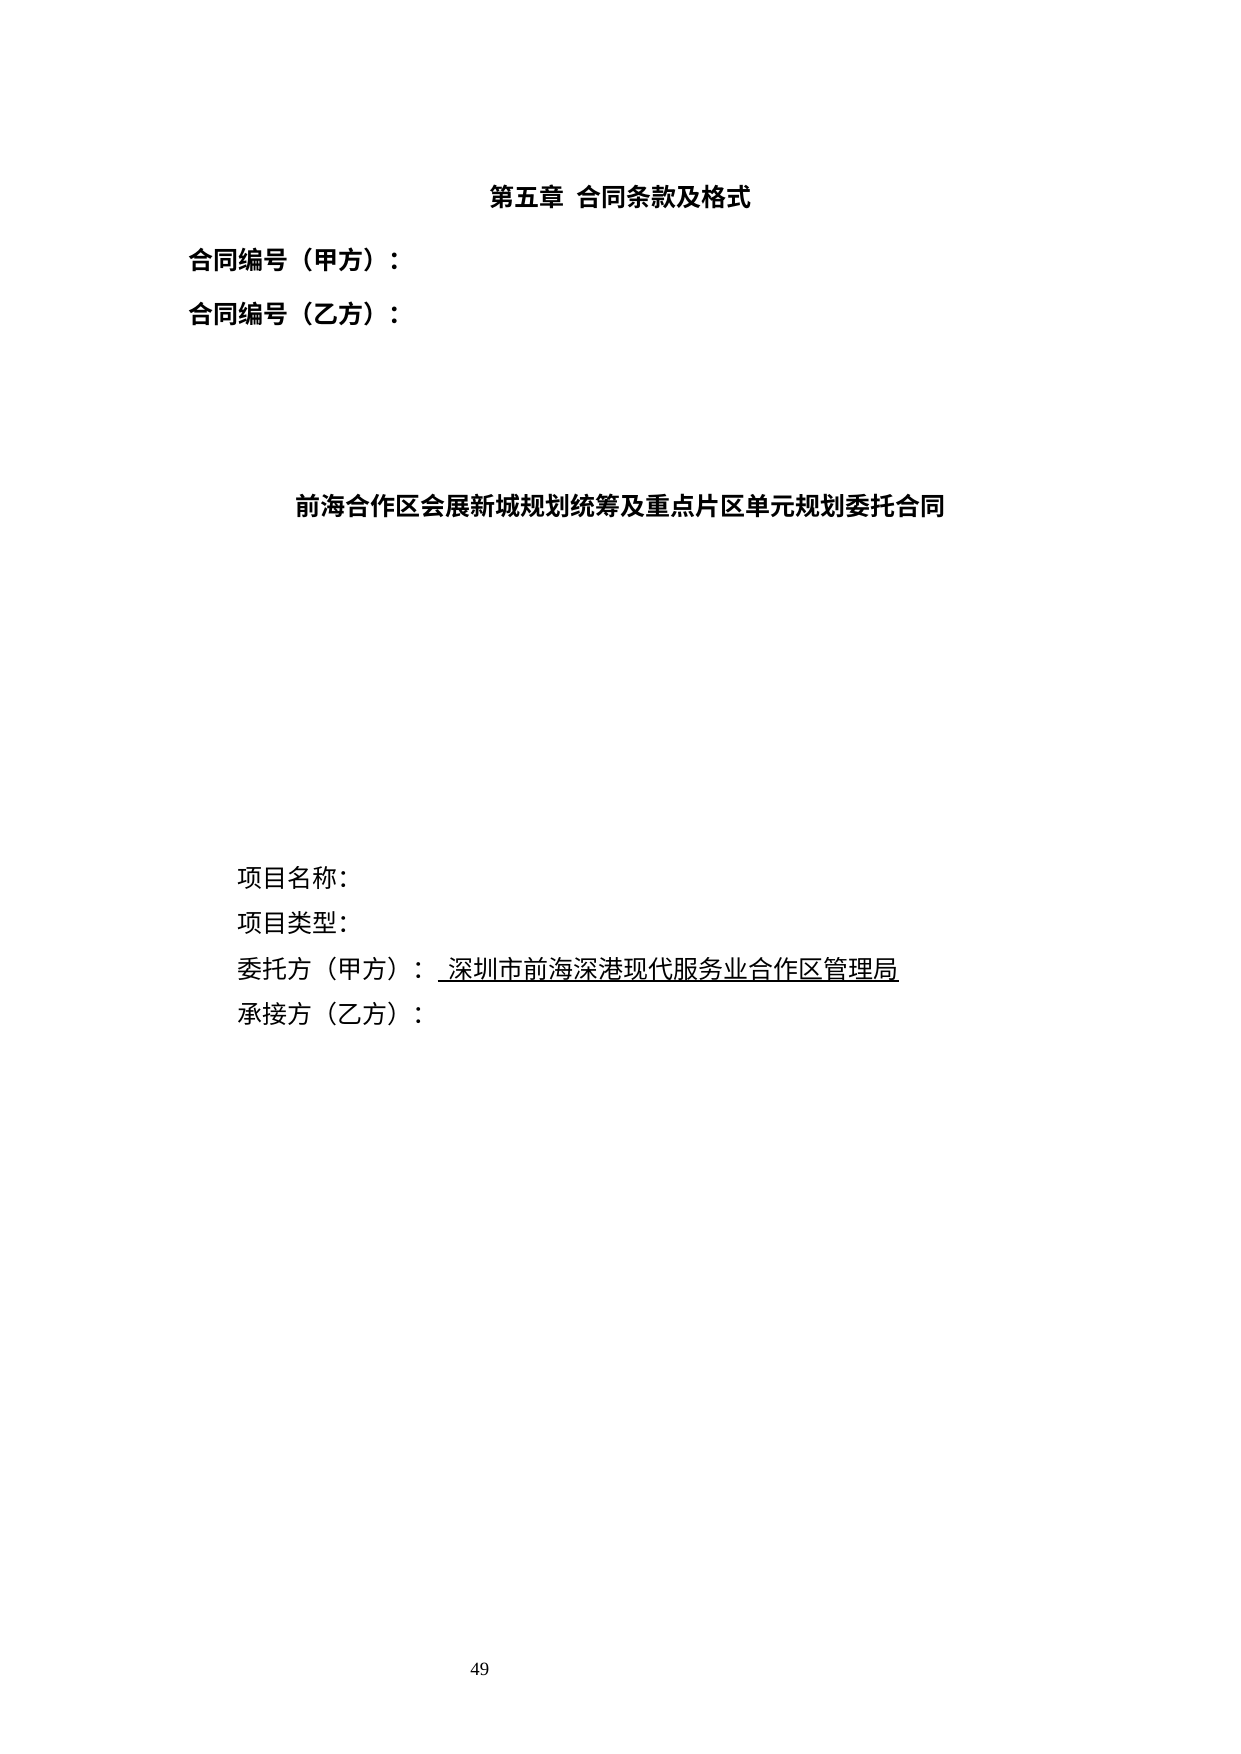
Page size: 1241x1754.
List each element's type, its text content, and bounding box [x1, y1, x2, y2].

text 承接方（乙方）： [187, 994, 1053, 1031]
text 合同编号（乙方）： [188, 295, 899, 331]
text 前海合作区会展新城规划统筹及重点片区单元规划委托合同 [187, 486, 1053, 523]
text 项目名称： [187, 859, 1053, 895]
subtitle 第五章 合同条款及格式 [187, 177, 1053, 213]
text 合同编号（甲方）： [188, 240, 899, 277]
text 项目类型： [187, 904, 1053, 940]
text 委托方（甲方）： 深圳市前海深港现代服务业合作区管理局 [187, 949, 1053, 986]
